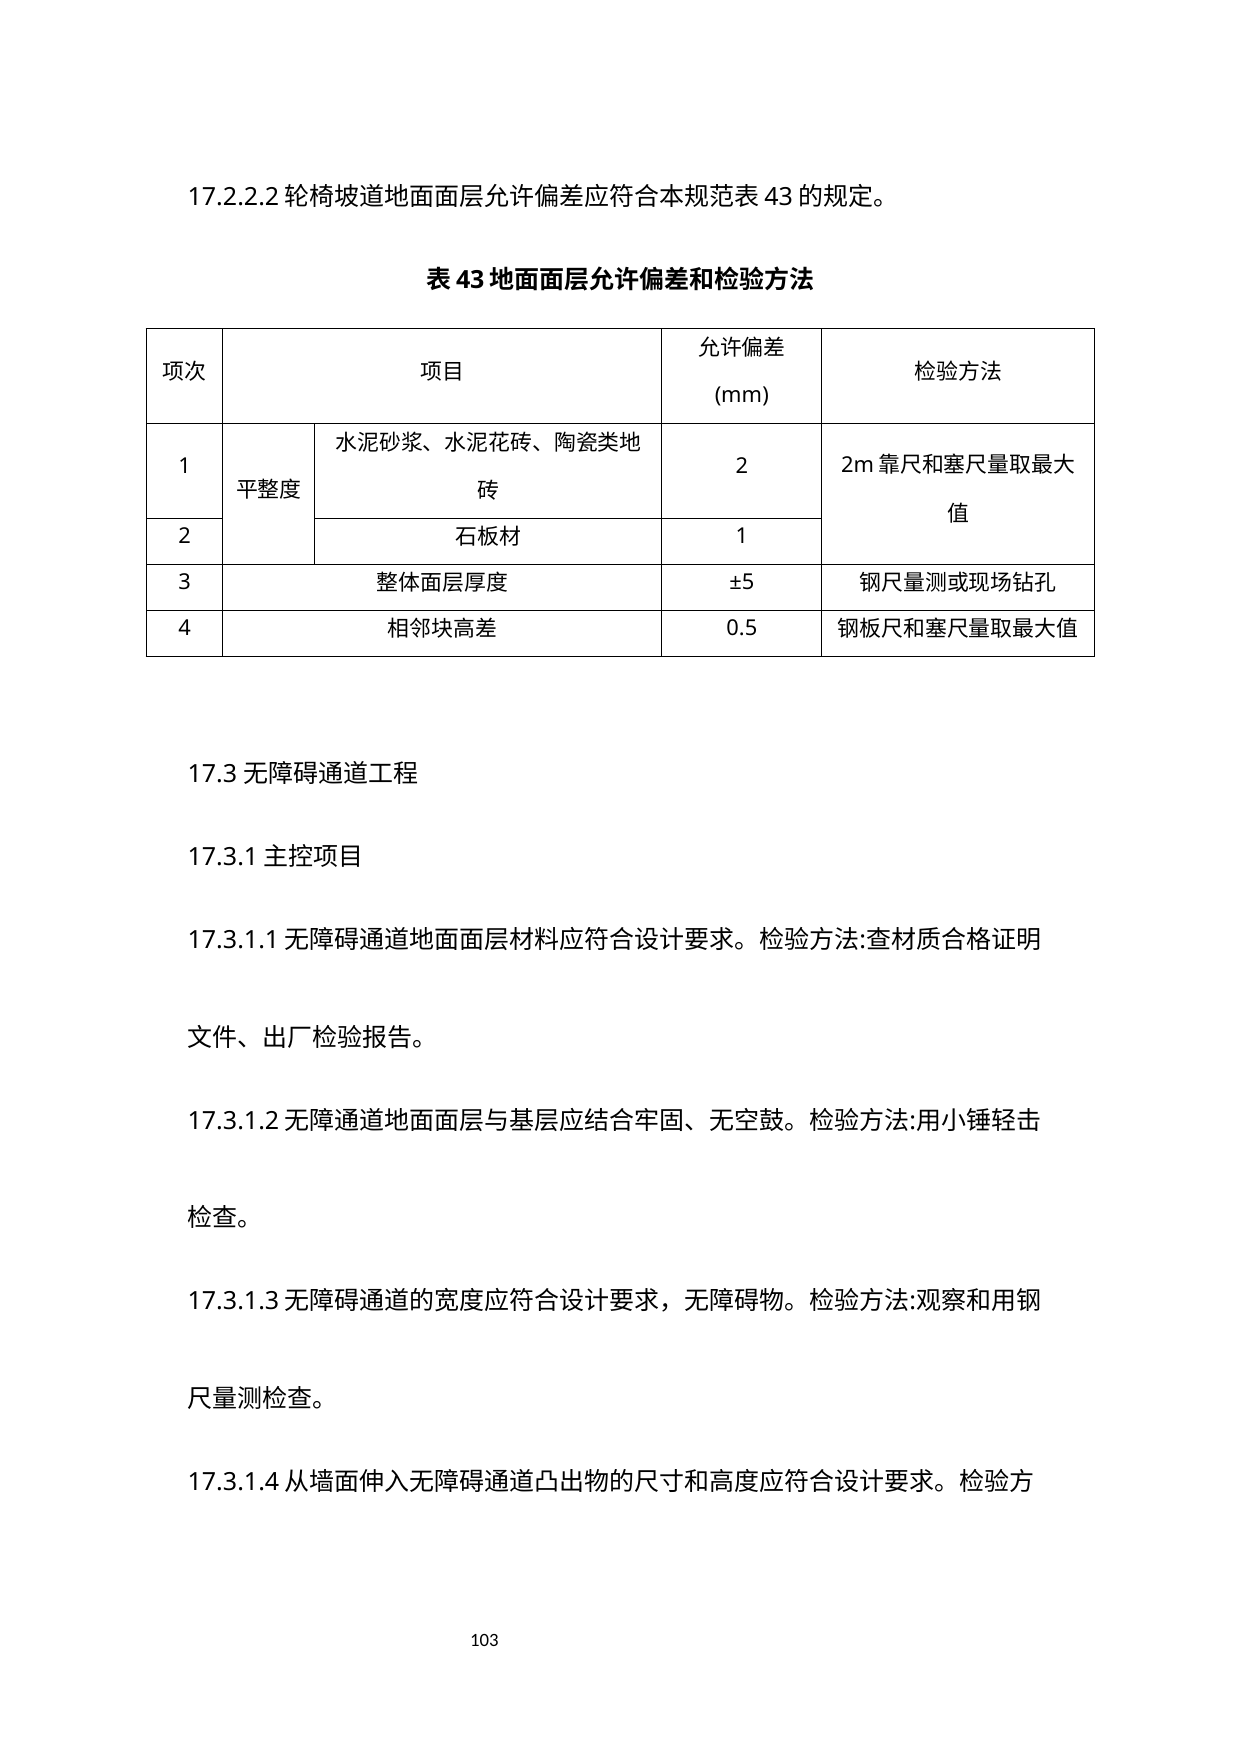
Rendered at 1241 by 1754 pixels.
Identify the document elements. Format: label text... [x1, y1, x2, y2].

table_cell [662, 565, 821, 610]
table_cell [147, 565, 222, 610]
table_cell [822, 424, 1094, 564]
text 17.3.1.3无障碍通道的宽度应符合设计要求，无障碍物。检验方法:观察和用钢尺量测检查。 [187, 1266, 1053, 1429]
text 表43地面面层允许偏差和检验方法 [187, 245, 1053, 310]
text 17.3.1.1无障碍通道地面面层材料应符合设计要求。检验方法:查材质合格证明文件、出厂检验报告。 [187, 905, 1053, 1068]
text 17.2.2.2轮椅坡道地面面层允许偏差应符合本规范表43的规定。 [187, 162, 1053, 227]
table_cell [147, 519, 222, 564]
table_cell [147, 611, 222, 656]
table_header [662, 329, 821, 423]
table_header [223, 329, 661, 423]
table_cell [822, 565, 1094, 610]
text 17.3 无障碍通道工程 [187, 739, 1053, 804]
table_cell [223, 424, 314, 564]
text 17.3.1.2无障通道地面面层与基层应结合牢固、无空鼓。检验方法:用小锤轻击检查。 [187, 1086, 1053, 1248]
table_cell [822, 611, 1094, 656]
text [187, 1447, 1053, 1512]
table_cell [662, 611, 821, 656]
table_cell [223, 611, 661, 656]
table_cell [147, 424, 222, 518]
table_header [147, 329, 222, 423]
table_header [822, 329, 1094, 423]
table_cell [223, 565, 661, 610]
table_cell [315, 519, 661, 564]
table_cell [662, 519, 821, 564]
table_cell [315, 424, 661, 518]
text 17.3.1主控项目 [187, 822, 1053, 887]
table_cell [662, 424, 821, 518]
